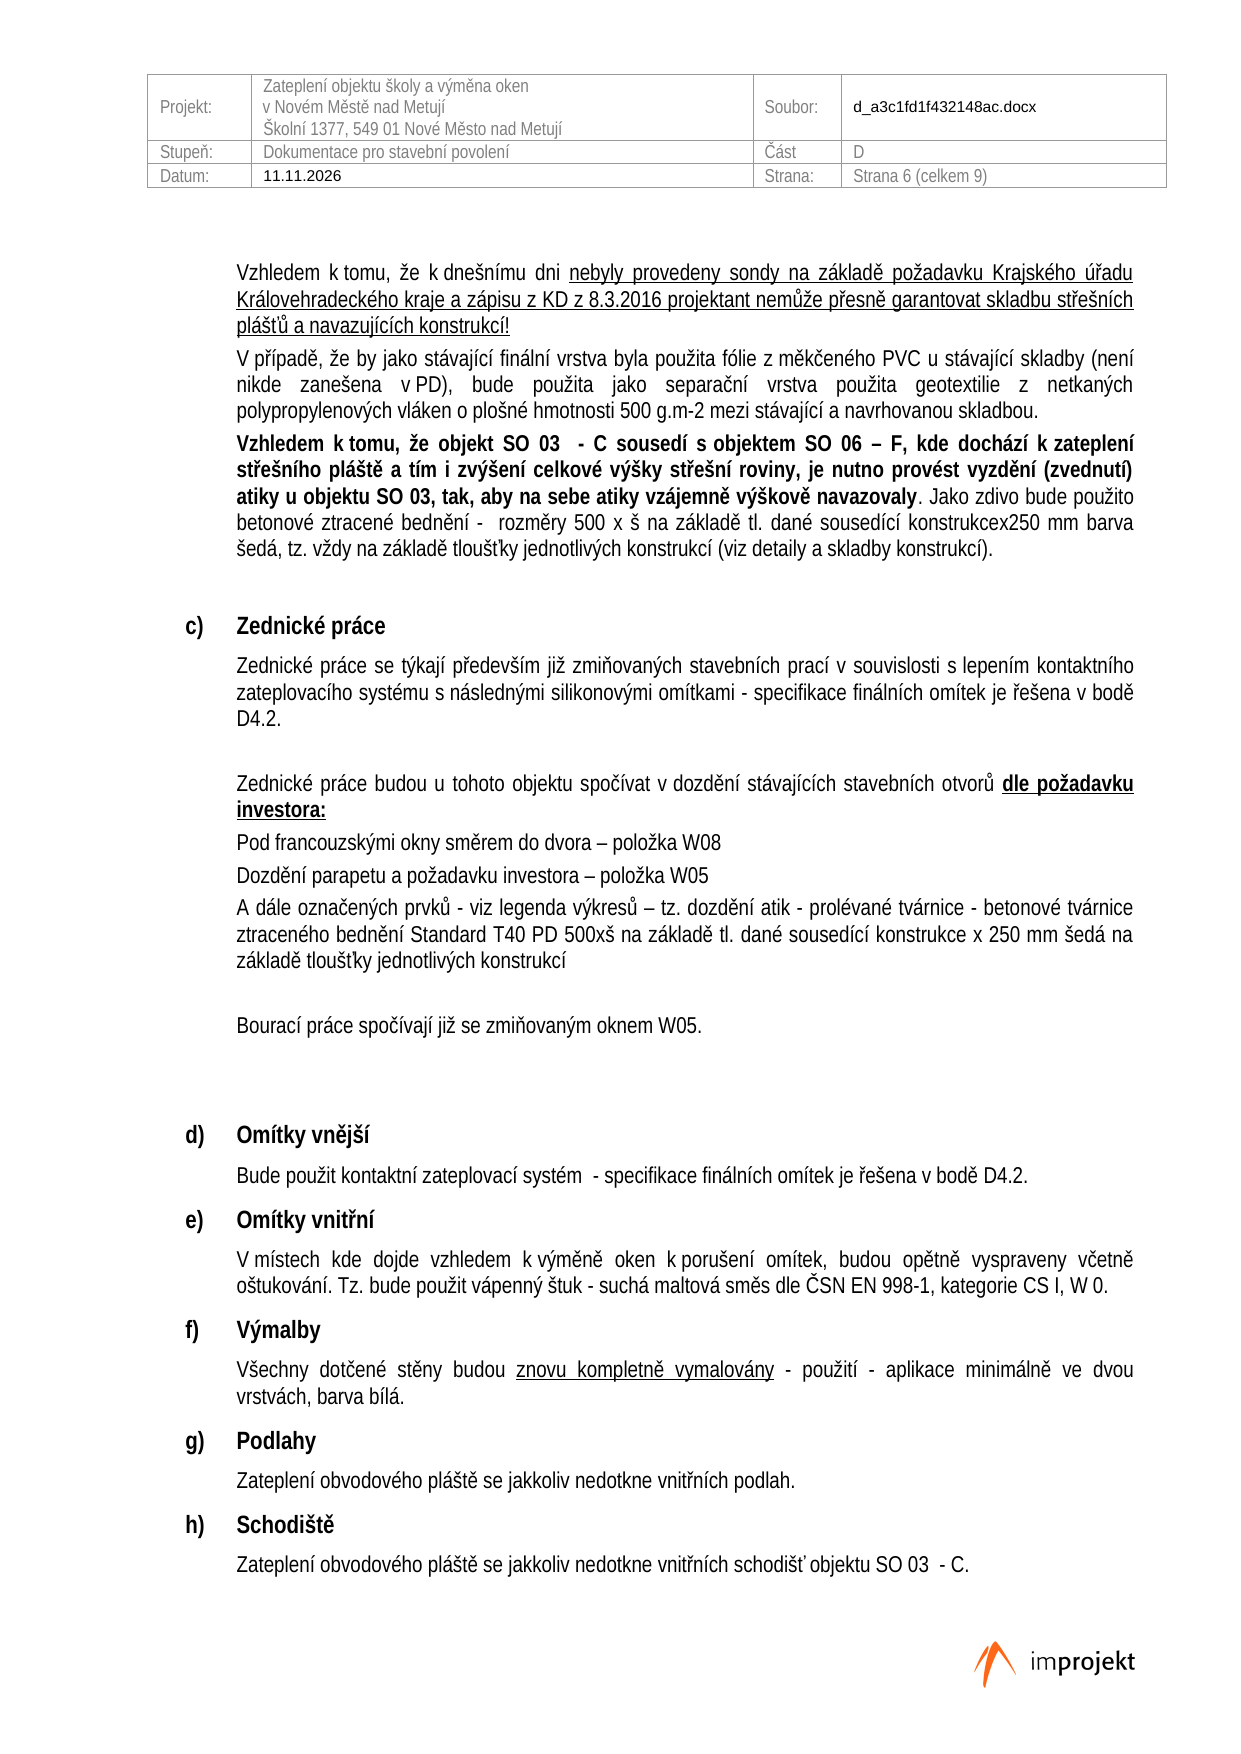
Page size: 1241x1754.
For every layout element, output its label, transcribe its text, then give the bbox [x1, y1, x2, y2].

text A dále označených prvků - viz legenda výkresů – tz. dozdění atik - prolévané tvárnice - betonové tvárnice ztraceného bednění Standard T40 PD 500xš na základě tl. dané sousedící konstrukce x 250 mm šedá na základě tloušťky jednotlivých konstrukcí [236, 894, 1134, 973]
text Vzhledem k tomu, že k dnešnímu dni nebyly provedeny sondy na základě požadavku Krajského úřadu Královehradeckého kraje a zápisu z KD z 8.3.2016 projektant nemůže přesně garantovat skladbu střešních plášťů a navazujících konstrukcí! [236, 259, 1134, 309]
text Zednické práce se týkají především již zmiňovaných stavebních prací v souvislosti s lepením kontaktního zateplovacího systému s následnými silikonovými omítkami - specifikace finálních omítek je řešena v bodě D4.2. [236, 652, 1134, 731]
subtitle Výmalby [185, 1315, 1134, 1344]
text Vzhledem k tomu, že k dnešnímu dni nebyly provedeny sondy na základě požadavku Krajského úřadu Královehradeckého kraje a zápisu z KD z 8.3.2016 projektant nemůže přesně garantovat skladbu střešních plášťů a navazujících konstrukcí! [236, 310, 1134, 338]
text V případě, že by jako stávající finální vrstva byla použita fólie z měkčeného PVC u stávající skladby (není nikde zanešena v PD), bude použita jako separační vrstva použita geotextilie z netkaných polypropylenových vláken o plošné hmotnosti 500 g.m-2 mezi stávající a navrhovanou skladbou. [236, 345, 1134, 424]
text Zateplení obvodového pláště se jakkoliv nedotkne vnitřních podlah. [236, 1467, 1134, 1493]
text Pod francouzskými okny směrem do dvora – položka W08 [236, 829, 1134, 855]
subtitle Zednické práce [185, 611, 1134, 640]
text Bude použit kontaktní zateplovací systém - specifikace finálních omítek je řešena v bodě D4.2. [236, 1162, 1134, 1188]
text Zateplení obvodového pláště se jakkoliv nedotkne vnitřních schodišť objektu SO 03 - C. [236, 1551, 1134, 1577]
subtitle Podlahy [185, 1426, 1134, 1454]
text Všechny dotčené stěny budou znovu kompletně vymalovány - použití - aplikace minimálně ve dvou vrstvách, barva bílá. [236, 1356, 1134, 1409]
text Vzhledem k tomu, že objekt SO 03 - C sousedí s objektem SO 06 – F, kde dochází k zateplení střešního pláště a tím i zvýšení celkové výšky střešní roviny, je nutno provést vyzdění (zvednutí) atiky u objektu SO 03, tak, aby na sebe atiky vzájemně výškově navazovaly. Jako zdivo bude použito betonové ztracené bednění - rozměry 500 x š na základě tl. dané sousedící konstrukcex250 mm barva šedá, tz. vždy na základě tloušťky jednotlivých konstrukcí (viz detaily a skladby konstrukcí). [236, 430, 1134, 562]
text Dozdění parapetu a požadavku investora – položka W05 [236, 862, 1134, 888]
subtitle Schodiště [185, 1510, 1134, 1538]
text V místech kde dojde vzhledem k výměně oken k porušení omítek, budou opětně vyspraveny včetně oštukování. Tz. bude použit vápenný štuk - suchá maltová směs dle ČSN EN 998-1, kategorie CS I, W 0. [236, 1246, 1134, 1298]
picture [972, 1639, 1137, 1689]
text Zednické práce budou u tohoto objektu spočívat v dozdění stávajících stavebních otvorů dle požadavku investora: [236, 770, 1134, 823]
subtitle Omítky vnitřní [185, 1204, 1134, 1233]
subtitle Omítky vnější [185, 1120, 1134, 1149]
text Bourací práce spočívají již se zmiňovaným oknem W05. [236, 1012, 1134, 1038]
